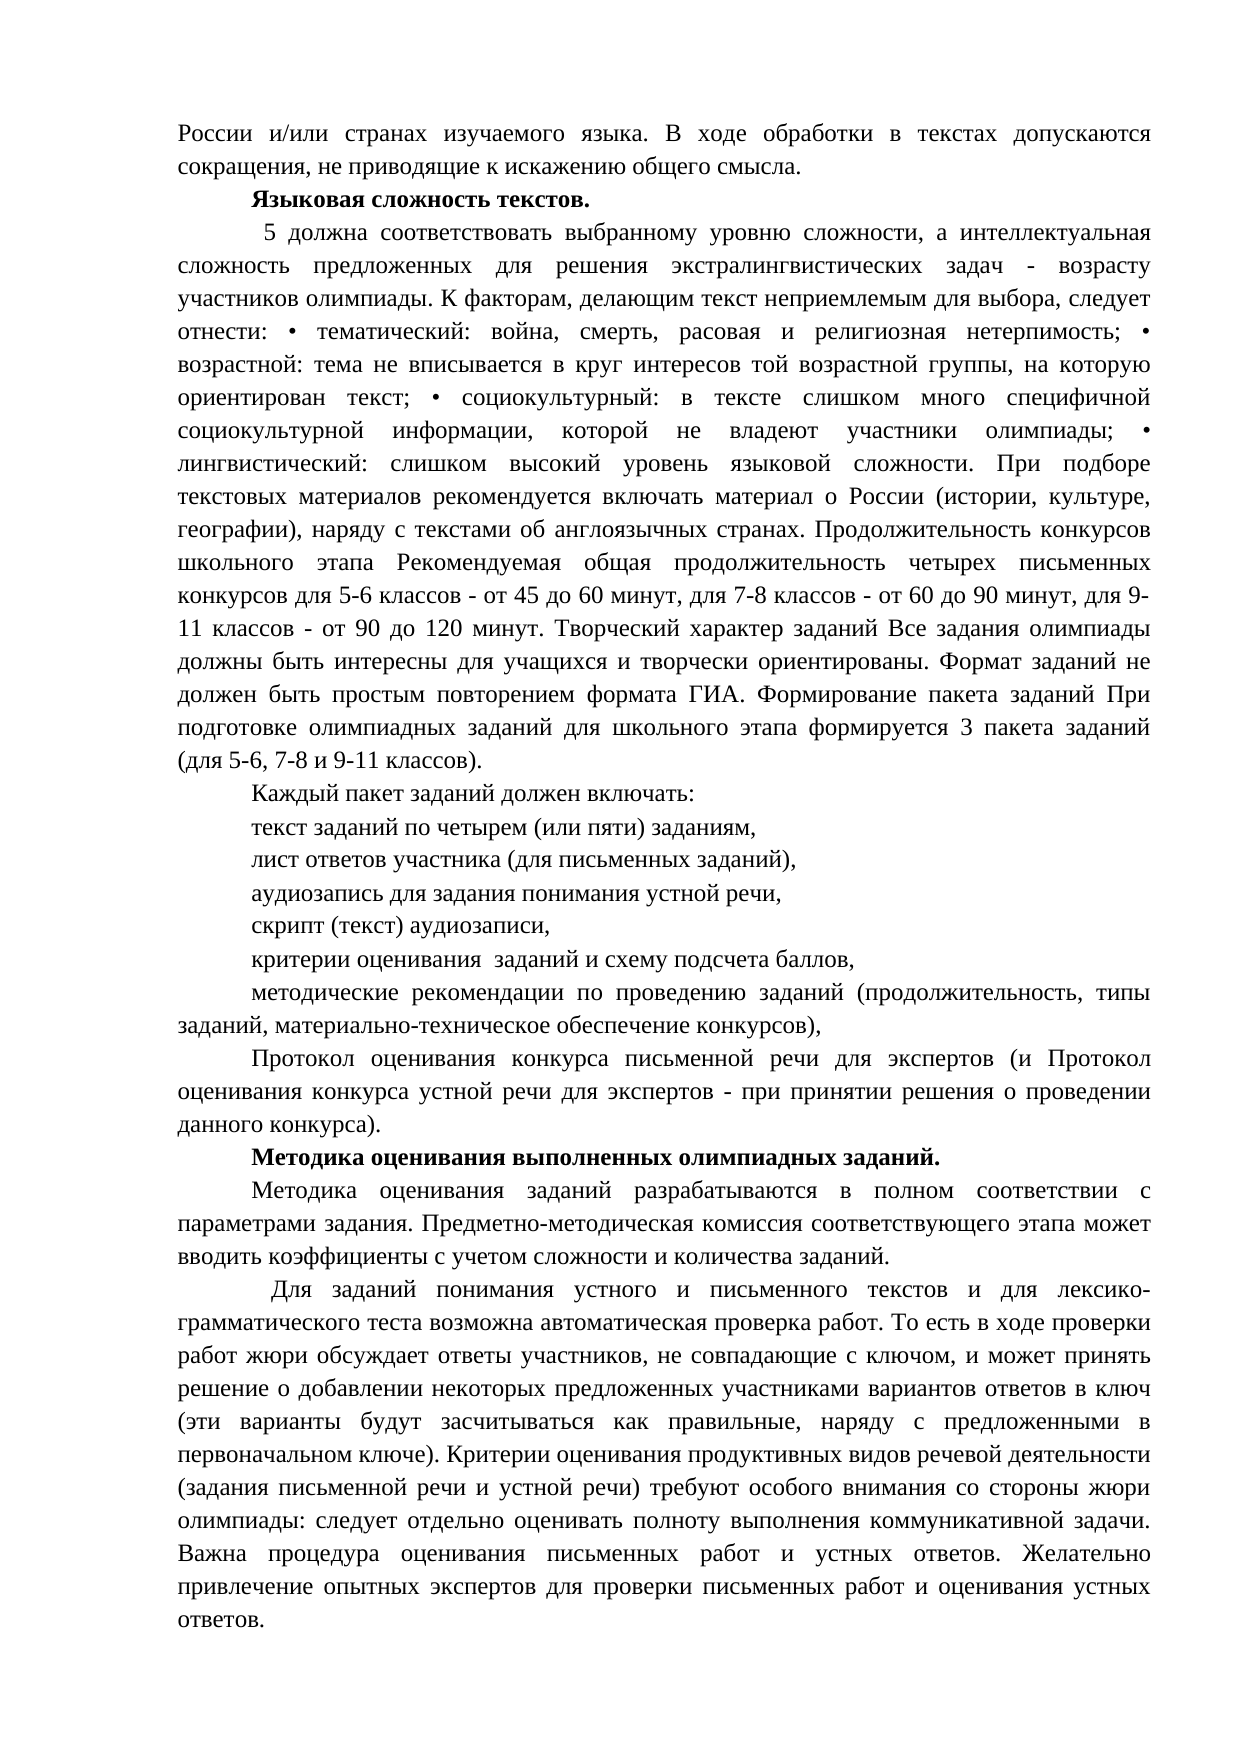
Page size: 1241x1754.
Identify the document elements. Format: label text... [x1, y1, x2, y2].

text 5 должна соответствовать выбранному уровню сложности, а интеллектуальная сложность предложенных для решения экстралингвистических задач - возрасту участников олимпиады. К факторам, делающим текст неприемлемым для выбора, следует отнести: • тематический: война, смерть, расовая и религиозная нетерпимость; • возрастной: тема не вписывается в круг интересов той возрастной группы, на которую ориентирован текст; • социокультурный: в тексте слишком много специфичной социокультурной информации, которой не владеют участники олимпиады; • лингвистический: слишком высокий уровень языковой сложности. При подборе текстовых материалов рекомендуется включать материал о России (истории, культуре, географии), наряду с текстами об англоязычных странах. Продолжительность конкурсов школьного этапа Рекомендуемая общая продолжительность четырех письменных конкурсов для 5-6 классов - от 45 до 60 минут, для 7-8 классов - от 60 до 90 минут, для 9-11 классов - от 90 до 120 минут. Творческий характер заданий Все задания олимпиады должны быть интересны для учащихся и творчески ориентированы. Формат заданий не должен быть простым повторением формата ГИА. Формирование пакета заданий При подготовке олимпиадных заданий для школьного этапа формируется 3 пакета заданий (для 5-6, 7-8 и 9-11 классов). [177, 217, 1152, 774]
text Каждый пакет заданий должен включать: [177, 778, 1152, 807]
text Методика оценивания заданий разрабатываются в полном соответствии с параметрами задания. Предметно-методическая комиссия соответствующего этапа может вводить коэффициенты с учетом сложности и количества заданий. [177, 1175, 1152, 1269]
text скрипт (текст) аудиозаписи, [177, 911, 1152, 939]
text Протокол оценивания конкурса письменной речи для экспертов (и Протокол оценивания конкурса устной речи для экспертов - при принятии решения о проведении данного конкурса). [177, 1043, 1152, 1137]
text Методика оценивания выполненных олимпиадных заданий. [177, 1142, 1152, 1171]
text аудиозапись для задания понимания устной речи, [177, 878, 1152, 906]
text методические рекомендации по проведению заданий (продолжительность, типы заданий, материально-техническое обеспечение конкурсов), [177, 977, 1152, 1038]
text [177, 118, 1152, 180]
text Языковая сложность текстов. [177, 184, 1152, 213]
text лист ответов участника (для письменных заданий), [177, 844, 1152, 873]
text Для заданий понимания устного и письменного текстов и для лексико-грамматического теста возможна автоматическая проверка работ. То есть в ходе проверки работ жюри обсуждает ответы участников, не совпадающие с ключом, и может принять решение о добавлении некоторых предложенных участниками вариантов ответов в ключ (эти варианты будут засчитываться как правильные, наряду с предложенными в первоначальном ключе). Критерии оценивания продуктивных видов речевой деятельности (задания письменной речи и устной речи) требуют особого внимания со стороны жюри олимпиады: следует отдельно оценивать полноту выполнения коммуникативной задачи. Важна процедура оценивания письменных работ и устных ответов. Желательно привлечение опытных экспертов для проверки письменных работ и оценивания устных ответов. [177, 1274, 1152, 1633]
text текст заданий по четырем (или пяти) заданиям, [177, 812, 1152, 840]
text критерии оценивания заданий и схему подсчета баллов, [177, 944, 1152, 972]
